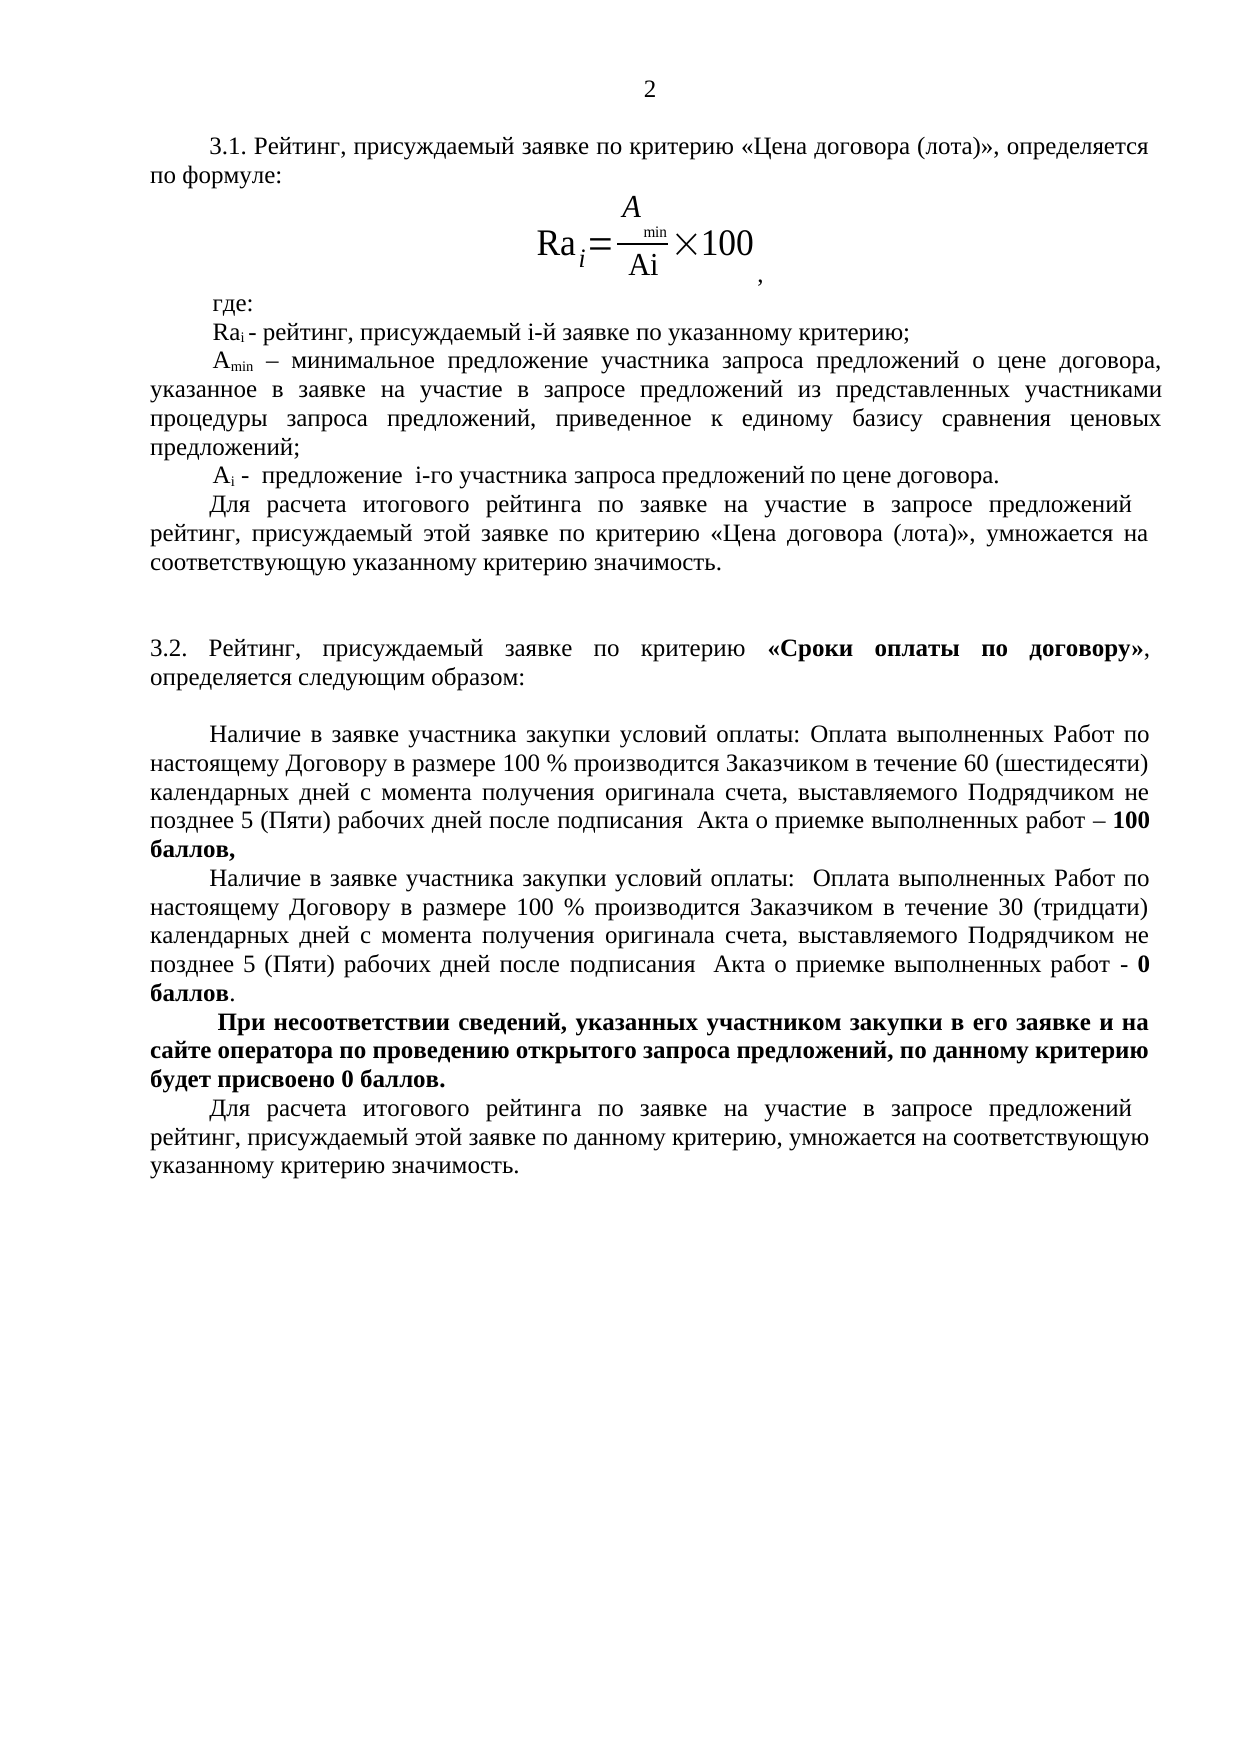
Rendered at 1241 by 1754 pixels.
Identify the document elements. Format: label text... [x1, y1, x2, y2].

text где: [150, 288, 1150, 317]
text Для расчета итогового рейтинга по заявке на участие в запросе предложений рейтинг, присуждаемый этой заявке по критерию «Цена договора (лота)», умножается на соответствующую указанному критерию значимость. [150, 489, 1150, 576]
text Для расчета итогового рейтинга по заявке на участие в запросе предложений рейтинг, присуждаемый этой заявке по данному критерию, умножается на соответствующую указанному критерию значимость. [150, 1093, 1150, 1179]
text Наличие в заявке участника закупки условий оплаты: Оплата выполненных Работ по настоящему Договору в размере 100 % производится Заказчиком в течение 60 (шестидесяти) календарных дней с момента получения оригинала счета, выставляемого Подрядчиком не позднее 5 (Пяти) рабочих дней после подписания Акта о приемке выполненных работ – 100 баллов, [150, 719, 1150, 863]
text 3.2. Рейтинг, присуждаемый заявке по критерию «Сроки оплаты по договору», определяется следующим образом: [150, 633, 1150, 691]
text 3.1. Рейтинг, присуждаемый заявке по критерию «Цена договора (лота)», определяется по формуле: [150, 131, 1150, 189]
text Amin – минимальное предложение участника запроса предложений о цене договора, указанное в заявке на участие в запросе предложений из представленных участниками процедуры запроса предложений, приведенное к единому базису сравнения ценовых предложений; [150, 346, 1163, 461]
text Rai - рейтинг, присуждаемый i-й заявке по указанному критерию; [150, 317, 1150, 346]
text Наличие в заявке участника закупки условий оплаты: Оплата выполненных Работ по настоящему Договору в размере 100 % производится Заказчиком в течение 30 (тридцати) календарных дней с момента получения оригинала счета, выставляемого Подрядчиком не позднее 5 (Пяти) рабочих дней после подписания Акта о приемке выполненных работ - 0 баллов. [150, 863, 1150, 1007]
text Ai - предложение i-го участника запроса предложений по цене договора. [150, 461, 1150, 489]
text , [150, 189, 1150, 288]
text При несоответствии сведений, указанных участником закупки в его заявке и на сайте оператора по проведению открытого запроса предложений, по данному критерию будет присвоено 0 баллов. [150, 1007, 1150, 1093]
